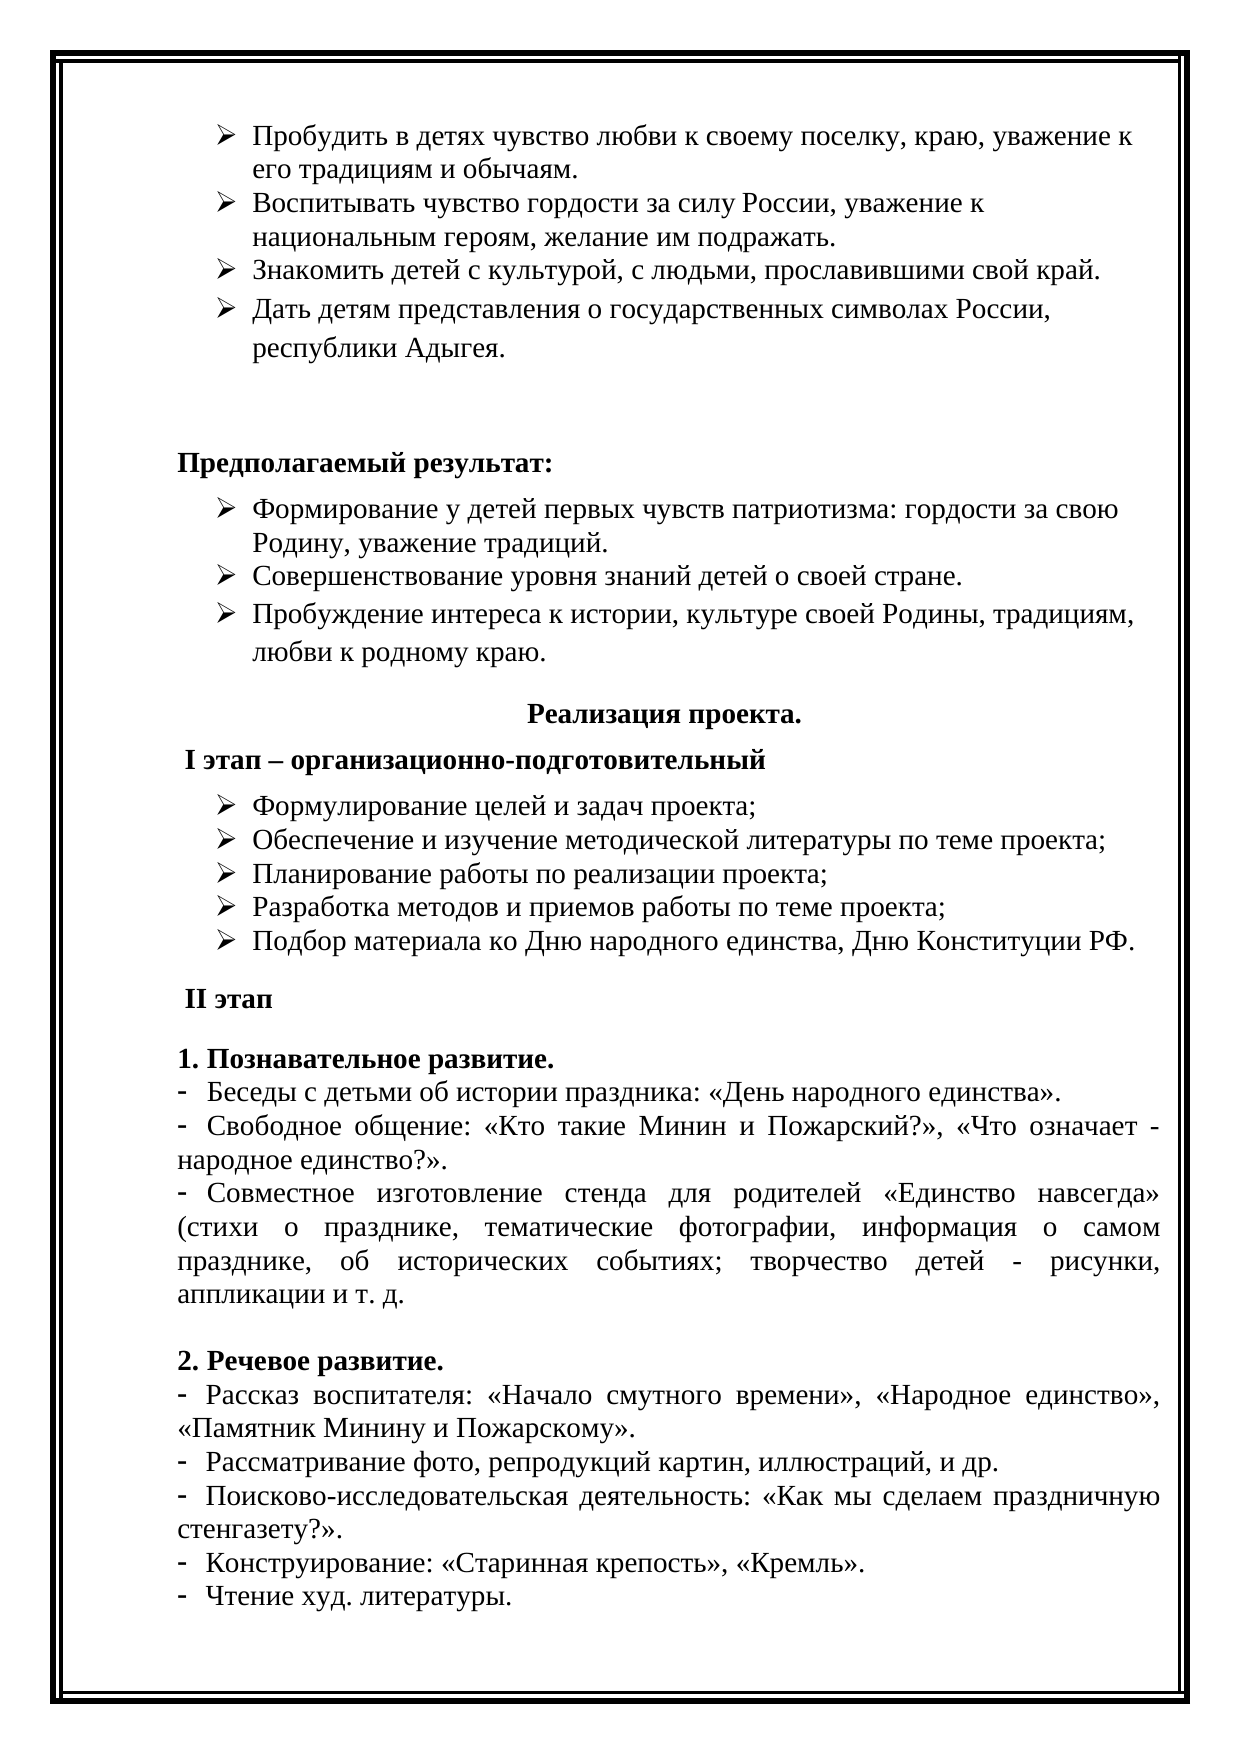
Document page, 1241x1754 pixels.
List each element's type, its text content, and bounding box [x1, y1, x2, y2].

list Свободное общение: «Кто такие Минин и Пожарский?», «Что означает - народное единство?». [177, 1108, 1161, 1175]
list Пробуждение интереса к истории, культуре своей Родины, традициям, любви к родному краю. [214, 592, 1152, 667]
list Рассматривание фото, репродукций картин, иллюстраций, и др. [177, 1444, 1161, 1478]
list Формирование у детей первых чувств патриотизма: гордости за свою Родину, уважение традиций. [214, 491, 1152, 558]
list Воспитывать чувство гордости за силу России, уважение к национальным героям, желание им подражать. [214, 185, 1152, 252]
list Конструирование: «Старинная крепость», «Кремль». [177, 1545, 1161, 1578]
list Поисково-исследовательская деятельность: «Как мы сделаем праздничную стенгазету?». [177, 1478, 1161, 1545]
text Предполагаемый результат: [177, 445, 1152, 479]
text Реализация проекта. [177, 696, 1152, 730]
list Подбор материала ко Дню народного единства, Дню Конституции РФ. [214, 923, 1152, 957]
list Познавательное развитие. [177, 1041, 1161, 1074]
list Знакомить детей с культурой, с людьми, прославившими свой край. [214, 252, 1152, 286]
list Дать детям представления о государственных символах России, республики Адыгея. [214, 291, 1152, 363]
list Пробудить в детях чувство любви к своему поселку, краю, уважение к его традициям и обычаям. [214, 118, 1152, 185]
list Речевое развитие. [177, 1343, 1161, 1377]
list Обеспечение и изучение методической литературы по теме проекта; [214, 822, 1152, 856]
list Чтение худ. литературы. [177, 1578, 1161, 1612]
text I этап – организационно-подготовительный [177, 742, 1152, 776]
list Планирование работы по реализации проекта; [214, 856, 1152, 889]
list Совместное изготовление стенда для родителей «Единство навсегда» (стихи о празднике, тематические фотографии, информация о самом празднике, об исторических событиях; творчество детей - рисунки, аппликации и т. д. [177, 1175, 1161, 1310]
list Разработка методов и приемов работы по теме проекта; [214, 889, 1152, 923]
list Беседы с детьми об истории праздника: «День народного единства». [177, 1074, 1161, 1108]
list Формулирование целей и задач проекта; [214, 788, 1152, 822]
list Совершенствование уровня знаний детей о своей стране. [214, 558, 1152, 592]
list Рассказ воспитателя: «Начало смутного времени», «Народное единство», «Памятник Минину и Пожарскому». [177, 1377, 1161, 1444]
text II этап [177, 982, 1152, 1015]
